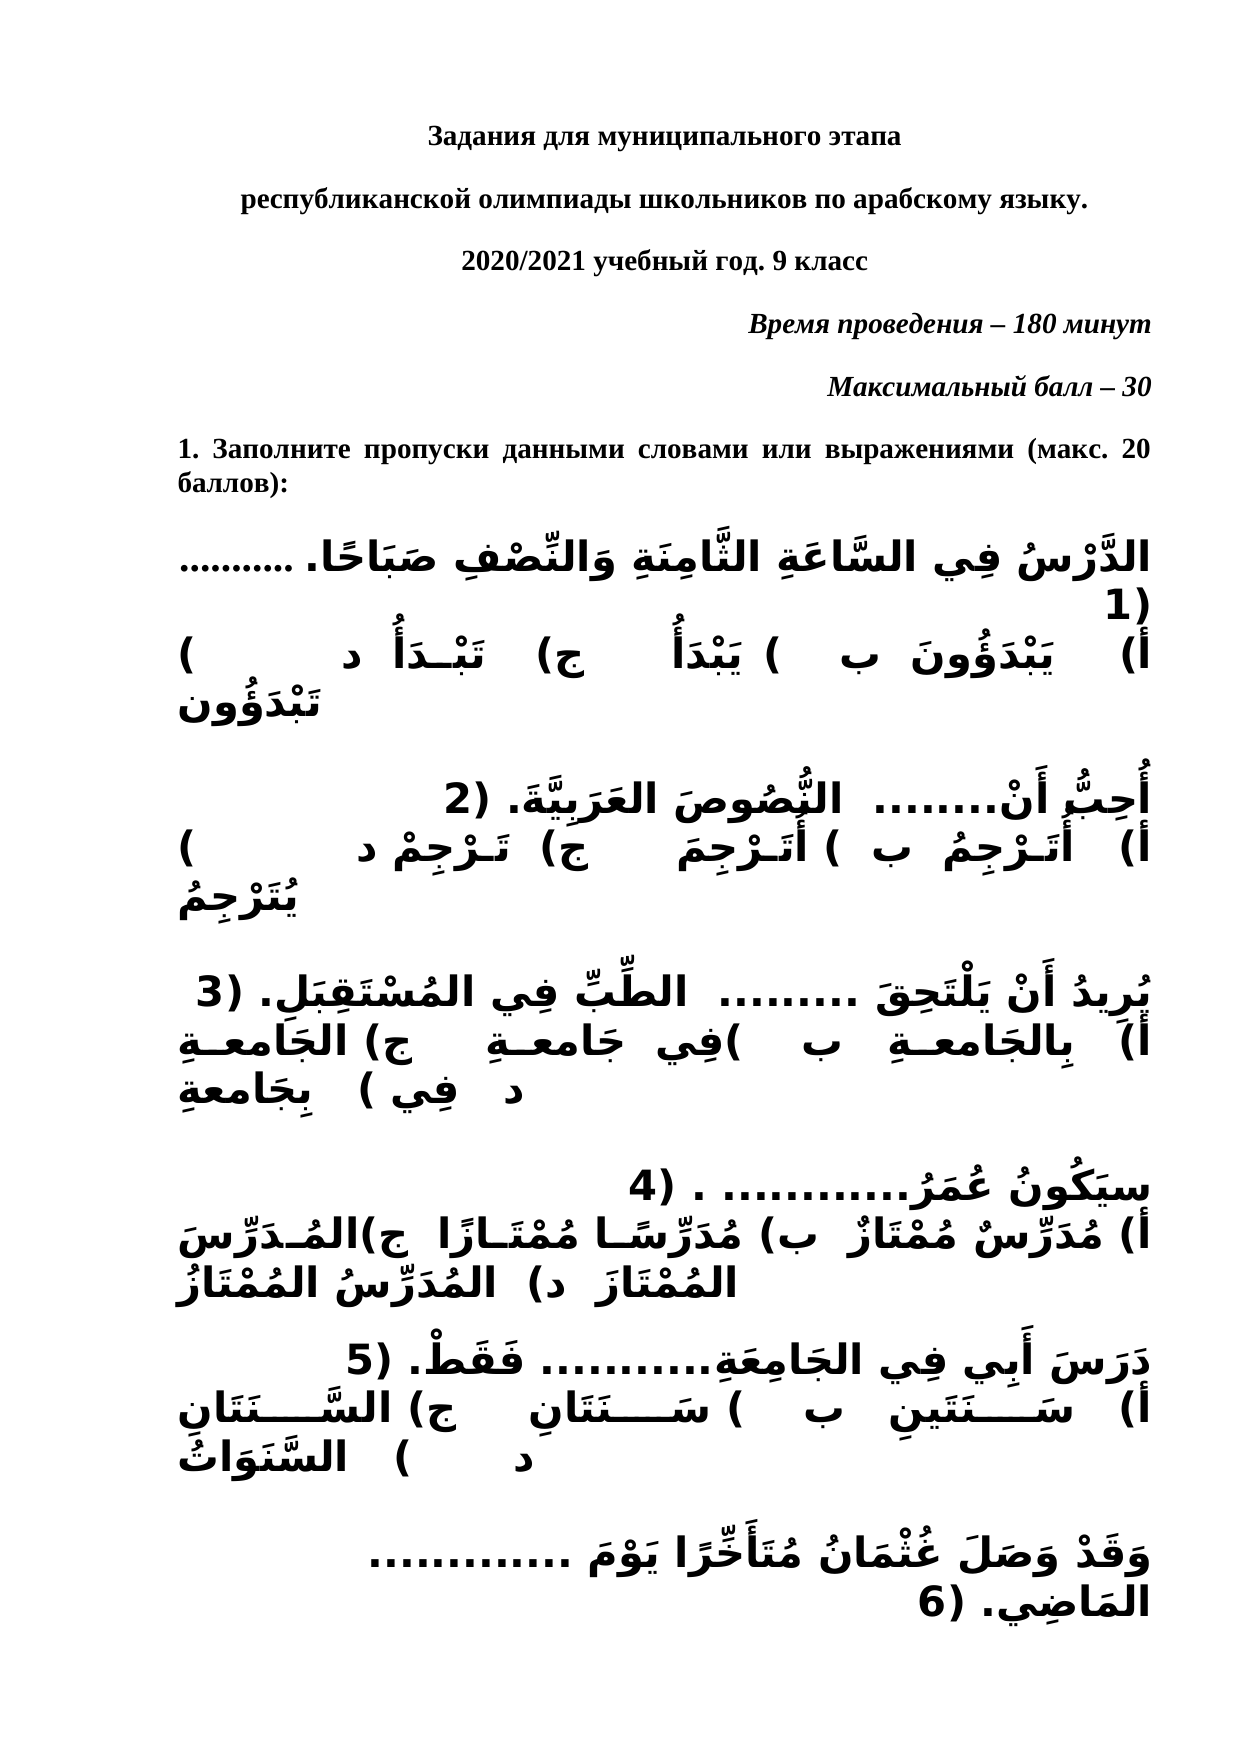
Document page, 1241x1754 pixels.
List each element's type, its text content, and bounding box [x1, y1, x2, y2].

text وَقَدْ وَصَلَ غُثْمَانُ مُتَأَخِّرًا يَوْمَ ............. المَاضِي. (6 [177, 1529, 1152, 1626]
text ........... الدَّرْسُ فِي السَّاعَةِ الثَّامِنَةِ وَالنِّصْفِ صَبَاحًا. (1 [177, 532, 1152, 630]
text يُرِيدُ أَنْ يَلْتَحِقَ ......... الطِّبِّ فِي المُسْتَقِبَلِ. (3 [118, 968, 1152, 1017]
text Задания для муниципального этапа [177, 118, 1152, 152]
text республиканской олимпиады школьников по арабскому языку. [177, 181, 1152, 214]
text أ) أُتَرْجِمُ ب ) أُتَرْجِمَ ج) تَرْجِمْ د ) يُتَرْجِمُ [177, 823, 1152, 920]
text Максимальный балл – 30 [177, 369, 1152, 402]
text أ) سَنَتَينِ ب ) سَنَتَانِ ج) السَّنَتَانِ د ) السَّنَوَاتُ [177, 1384, 1152, 1481]
text 1. Заполните пропуски данными словами или выражениями (макс. 20 баллов): [177, 432, 1152, 499]
text سيَكُونُ عُمَرُ............ . (4 [177, 1162, 1152, 1210]
text 2020/2021 учебный год. 9 класс [177, 243, 1152, 277]
text أ) مُدَرِّسٌ مُمْتَازٌ ب) مُدَرِّسًا مُمْتَازًا ج)المُدَرِّسَ المُمْتَازَ د) المُدَرِّسُ المُمْتَازُ [177, 1210, 1152, 1307]
text أُحِبُّ أَنْ........ النُّصُوصَ العَرَبِيَّةَ. (2 [177, 775, 1152, 823]
text Время проведения – 180 минут [177, 306, 1152, 340]
text دَرَسَ أَبِي فِي الجَامِعَةِ........... فَقَطْ. (5 [177, 1335, 1152, 1384]
text أ) بِالجَامعةِ ب )فِي جَامعةِ ج) الجَامعةِ د فِي ) بِجَامعةِ [177, 1017, 1152, 1114]
text أ) يَبْدَؤُونَ ب ) يَبْدَأُ ج) تَبْدَأُ د ) تَبْدَؤُون [177, 630, 1152, 727]
